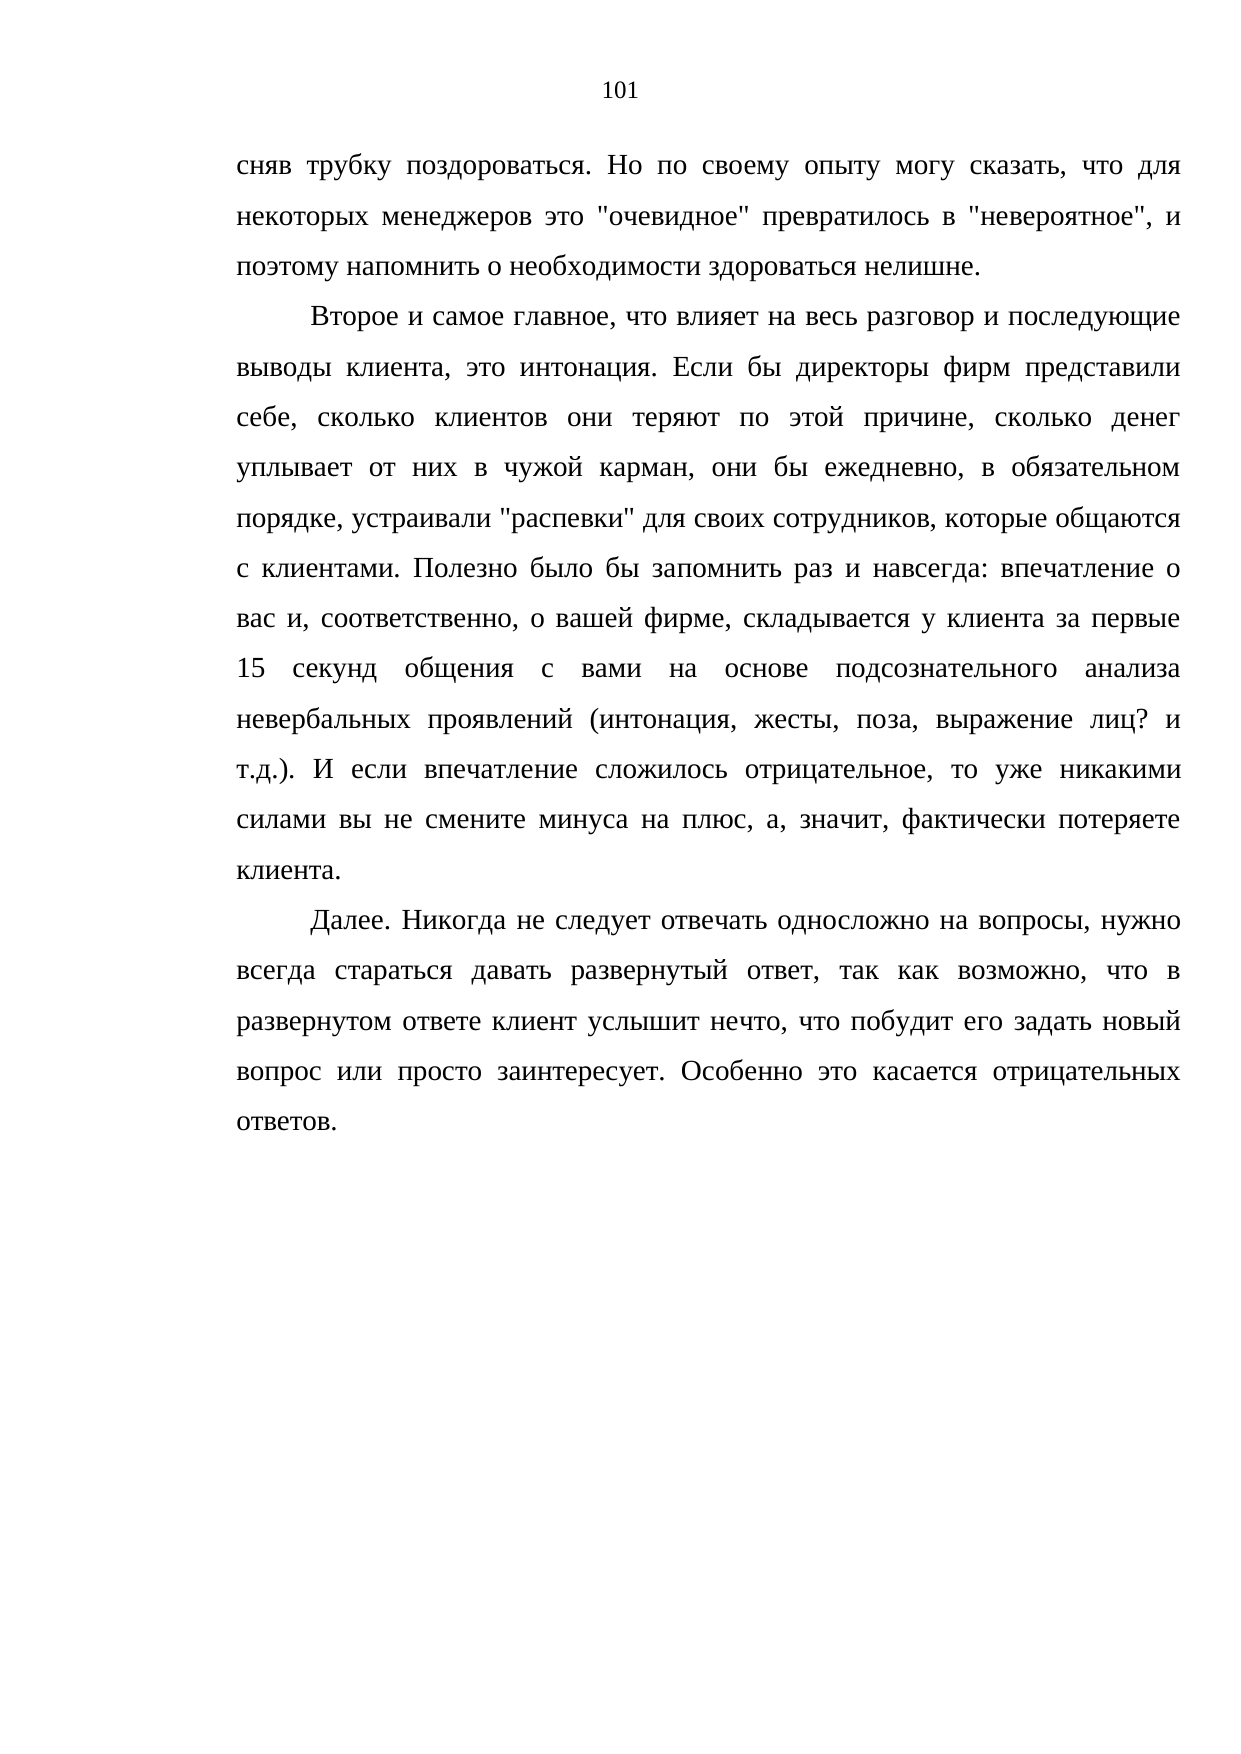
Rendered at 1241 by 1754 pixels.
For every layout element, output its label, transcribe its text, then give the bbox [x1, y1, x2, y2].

text Второе и самое главное, что влияет на весь разговор и последующие выводы клиента, это интонация. Если бы директоры фирм представили себе, сколько клиентов они теряют по этой причине, сколько денег уплывает от них в чужой карман, они бы ежедневно, в обязательном порядке, устраивали "распевки" для своих сотрудников, которые общаются с клиентами. Полезно было бы запомнить раз и навсегда: впечатление о вас и, соответственно, о вашей фирме, складывается у клиента за первые 15 секунд общения с вами на основе подсознательного анализа невербальных проявлений (интонация, жесты, поза, выражение лиц? и т.д.). И если впечатление сложилось отрицательное, то уже никакими силами вы не смените минуса на плюс, а, значит, фактически потеряете клиента. [236, 299, 1181, 886]
text Далее. Никогда не следует отвечать односложно на вопросы, нужно всегда стараться давать развернутый ответ, так как возможно, что в развернутом ответе клиент услышит нечто, что побудит его задать новый вопрос или просто заинтересует. Особенно это касается отрицательных ответов. [236, 902, 1181, 1137]
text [236, 148, 1181, 282]
